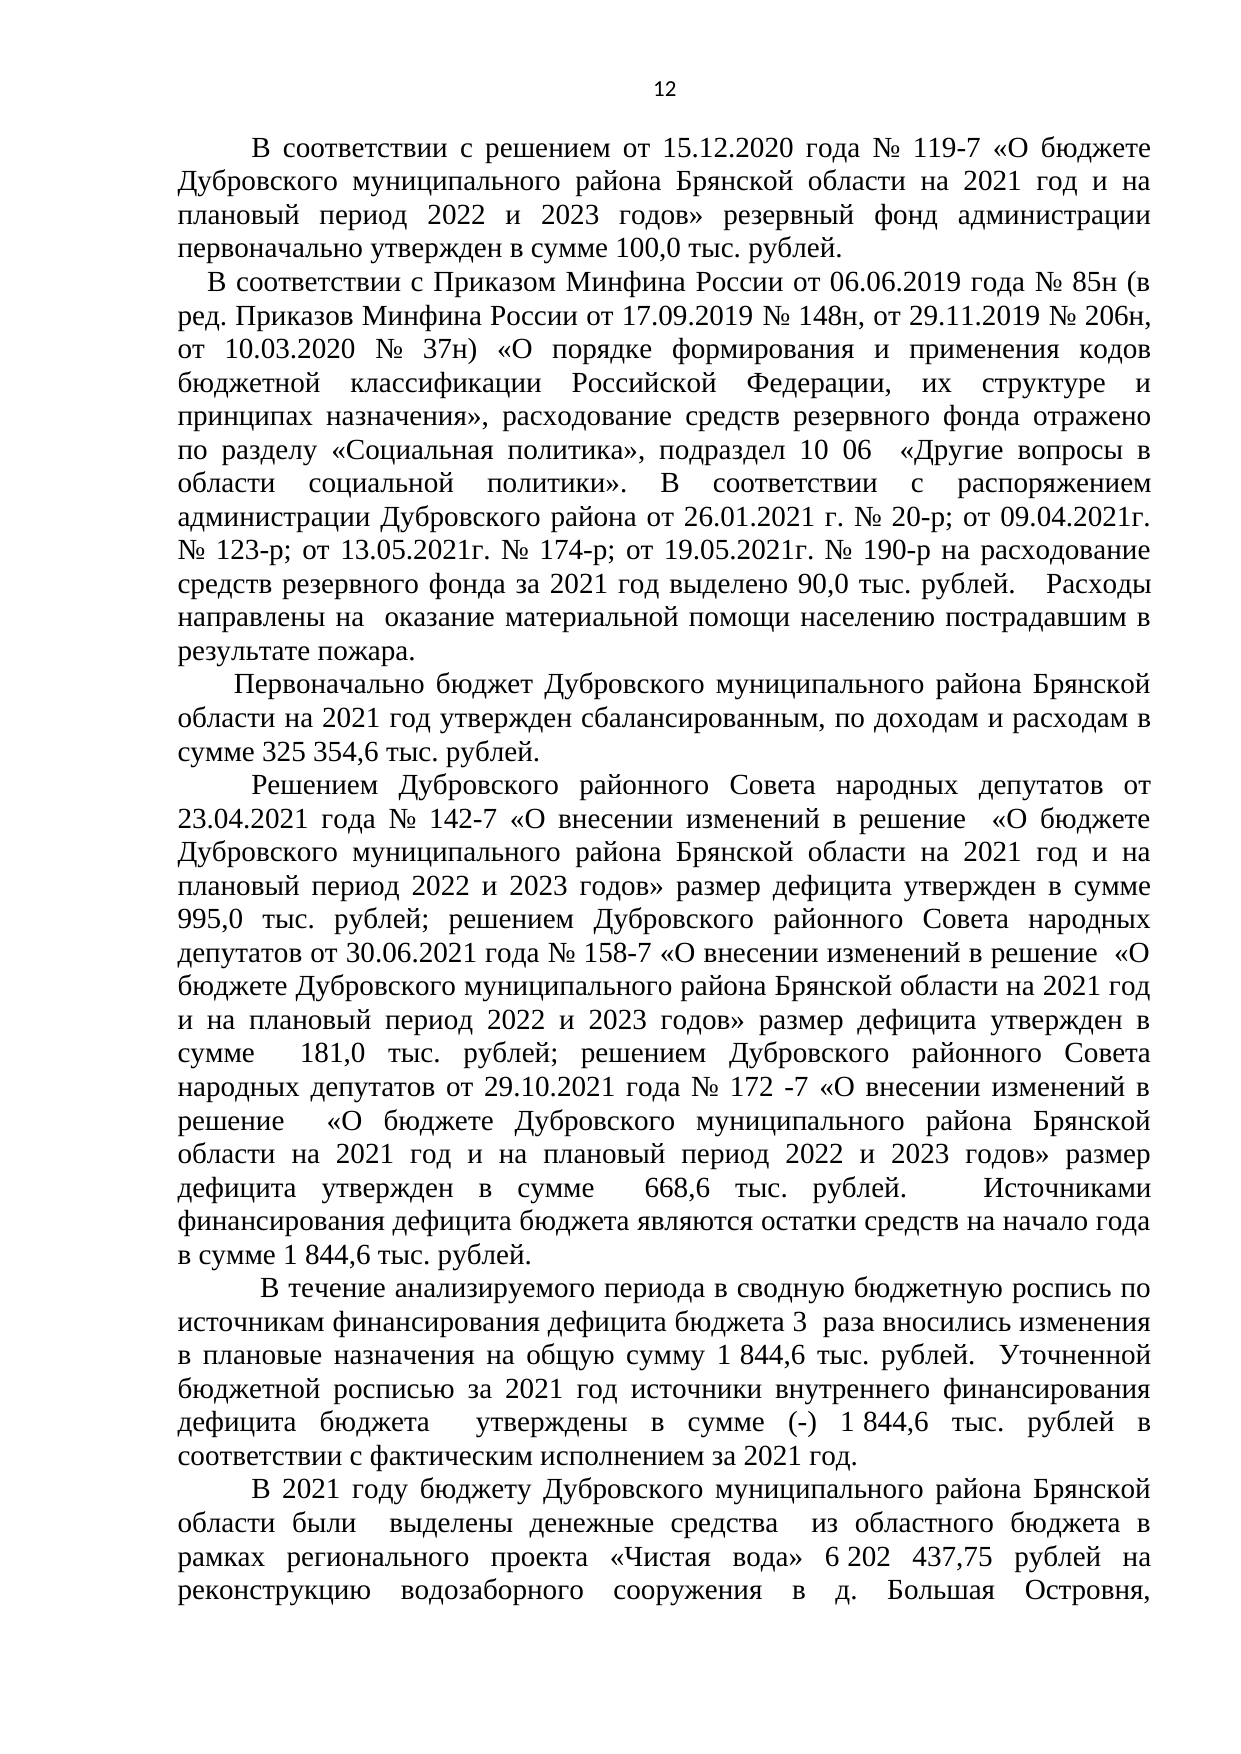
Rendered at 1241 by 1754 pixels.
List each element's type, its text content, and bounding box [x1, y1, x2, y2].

text Первоначально бюджет Дубровского муниципального района Брянской области на 2021 год утвержден сбалансированным, по доходам и расходам в сумме 325 354,6 тыс. рублей. [177, 667, 1152, 767]
text В соответствии с решением от 15.12.2020 года № 119-7 «О бюджете Дубровского муниципального района Брянской области на 2021 год и на плановый период 2022 и 2023 годов» резервный фонд администрации первоначально утвержден в сумме 100,0 тыс. рублей. [177, 130, 1152, 264]
text В течение анализируемого периода в сводную бюджетную роспись по источникам финансирования дефицита бюджета 3 раза вносились изменения в плановые назначения на общую сумму 1 844,6 тыс. рублей. Уточненной бюджетной росписью за 2021 год источники внутреннего финансирования дефицита бюджета утверждены в сумме (-) 1 844,6 тыс. рублей в соответствии с фактическим исполнением за 2021 год. [177, 1270, 1152, 1472]
text Решением Дубровского районного Совета народных депутатов от 23.04.2021 года № 142-7 «О внесении изменений в решение «О бюджете Дубровского муниципального района Брянской области на 2021 год и на плановый период 2022 и 2023 годов» размер дефицита утвержден в сумме 995,0 тыс. рублей; решением Дубровского районного Совета народных депутатов от 30.06.2021 года № 158-7 «О внесении изменений в решение «О бюджете Дубровского муниципального района Брянской области на 2021 год и на плановый период 2022 и 2023 годов» размер дефицита утвержден в сумме 181,0 тыс. рублей; решением Дубровского районного Совета народных депутатов от 29.10.2021 года № 172 -7 «О внесении изменений в решение «О бюджете Дубровского муниципального района Брянской области на 2021 год и на плановый период 2022 и 2023 годов» размер дефицита утвержден в сумме 668,6 тыс. рублей. Источниками финансирования дефицита бюджета являются остатки средств на начало года в сумме 1 844,6 тыс. рублей. [177, 767, 1152, 1270]
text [177, 1472, 1152, 1606]
text В соответствии с Приказом Минфина России от 06.06.2019 года № 85н (в ред. Приказов Минфина России от 17.09.2019 № 148н, от 29.11.2019 № 206н, от 10.03.2020 № 37н) «О порядке формирования и применения кодов бюджетной классификации Российской Федерации, их структуре и принципах назначения», расходование средств резервного фонда отражено по разделу «Социальная политика», подраздел 10 06 «Другие вопросы в области социальной политики». В соответствии с распоряжением администрации Дубровского района от 26.01.2021 г. № 20-р; от 09.04.2021г. № 123-р; от 13.05.2021г. № 174-р; от 19.05.2021г. № 190-р на расходование средств резервного фонда за 2021 год выделено 90,0 тыс. рублей. Расходы направлены на оказание материальной помощи населению пострадавшим в результате пожара. [177, 264, 1152, 667]
